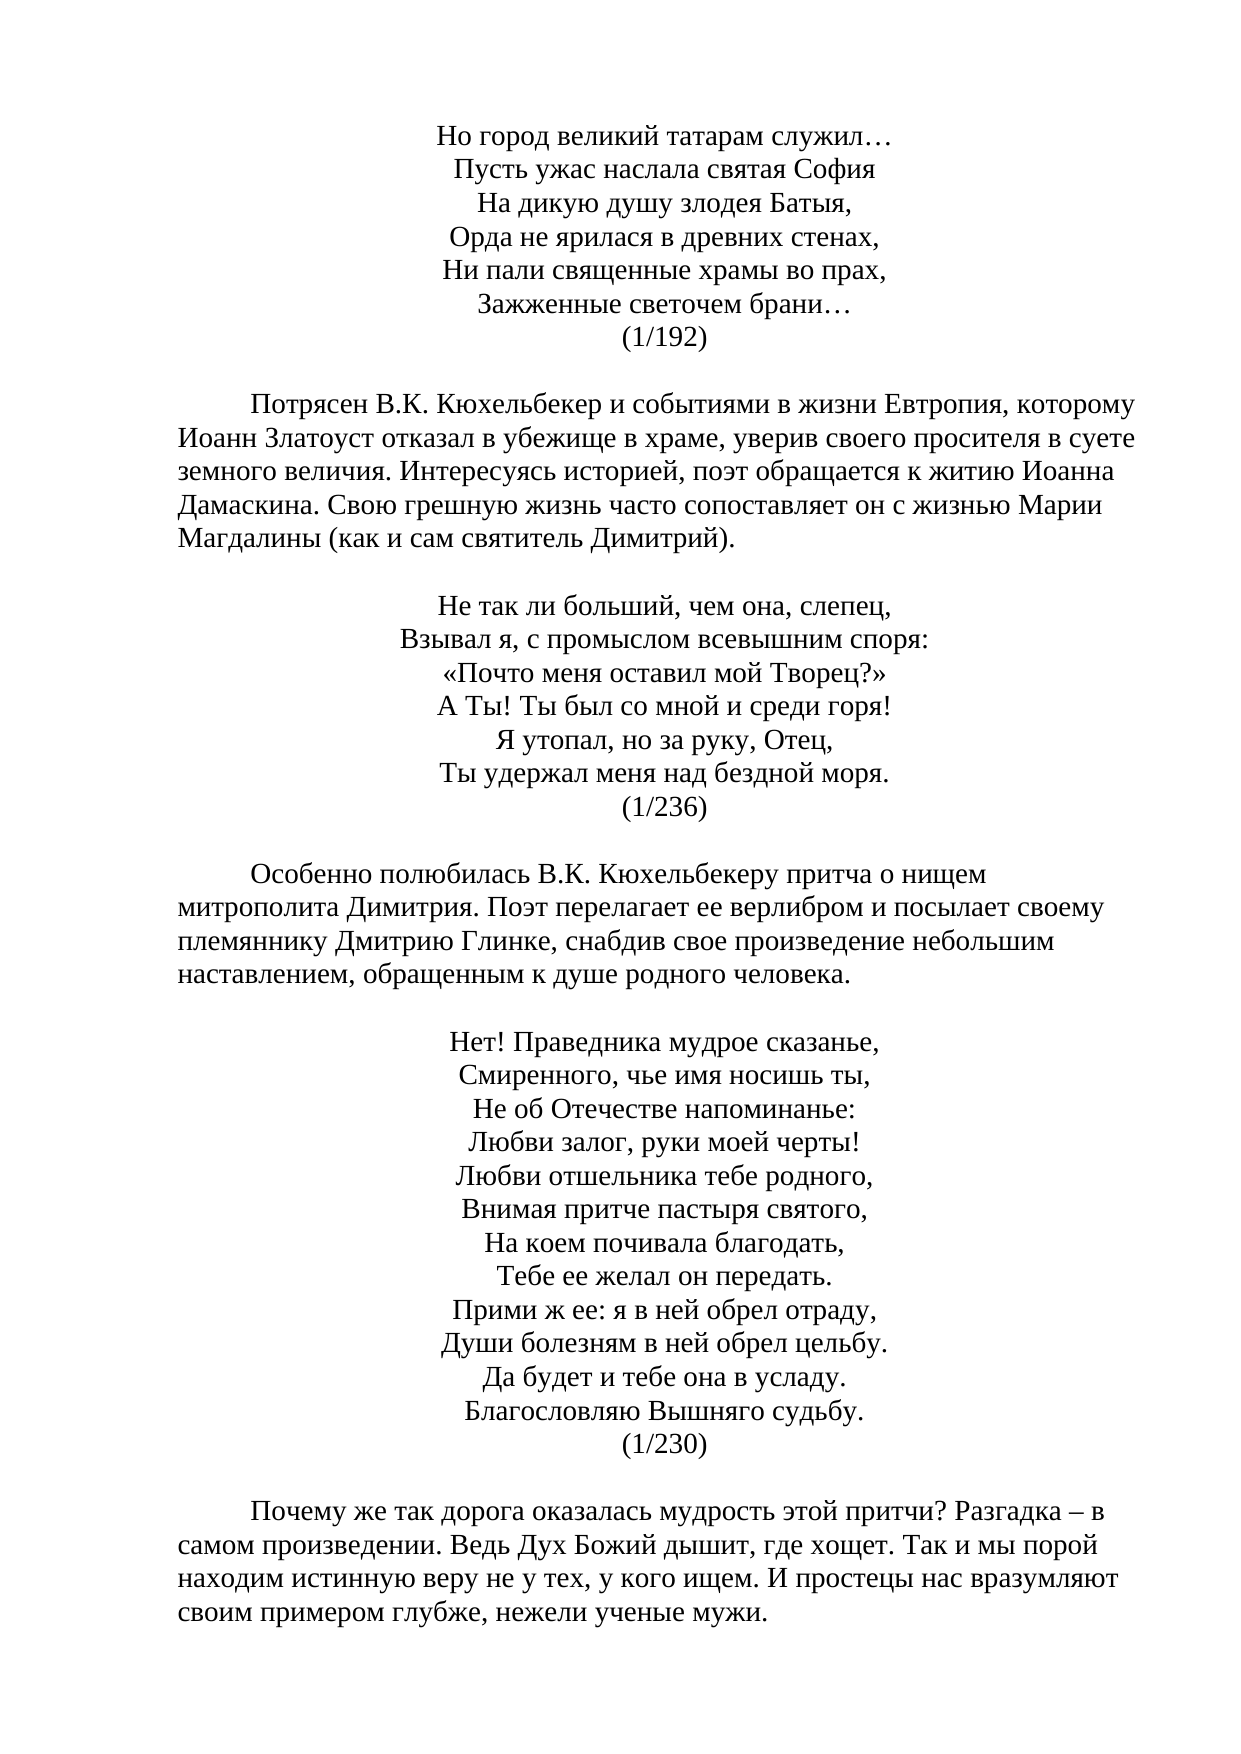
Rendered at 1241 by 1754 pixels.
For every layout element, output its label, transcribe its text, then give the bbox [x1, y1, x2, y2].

text Зажженные светочем брани… [177, 286, 1152, 319]
text Пусть ужас наслала святая София [177, 152, 1152, 185]
text Особенно полюбилась В.К. Кюхельбекеру притча о нищем митрополита Димитрия. Поэт перелагает ее верлибром и посылает своему племяннику Дмитрию Глинке, снабдив свое произведение небольшим наставлением, обращенным к душе родного человека. [177, 856, 1152, 990]
text Ты удержал меня над бездной моря. [177, 755, 1152, 789]
text Я утопал, но за руку, Отец, [177, 722, 1152, 755]
text (1/236) [177, 789, 1152, 822]
text Благословляю Вышняго судьбу. [177, 1393, 1152, 1426]
text (1/230) [177, 1426, 1152, 1460]
text (1/192) [177, 319, 1152, 353]
text Потрясен В.К. Кюхельбекер и событиями в жизни Евтропия, которому Иоанн Златоуст отказал в убежище в храме, уверив своего просителя в суете земного величия. Интересуясь историей, поэт обращается к житию Иоанна Дамаскина. Свою грешную жизнь часто сопоставляет он с жизнью Марии Магдалины (как и сам святитель Димитрий). [177, 386, 1152, 554]
text Любви залог, руки моей черты! [177, 1124, 1152, 1158]
text Смиренного, чье имя носишь ты, [177, 1057, 1152, 1091]
text Нет! Праведника мудрое сказанье, [177, 1024, 1152, 1057]
text Орда не ярилася в древних стенах, [177, 219, 1152, 252]
text Да будет и тебе она в усладу. [177, 1359, 1152, 1393]
text Любви отшельника тебе родного, [177, 1158, 1152, 1191]
text Внимая притче пастыря святого, [177, 1191, 1152, 1225]
text Ни пали священные храмы во прах, [177, 252, 1152, 286]
text Взывал я, с промыслом всевышним споря: [177, 621, 1152, 655]
text Тебе ее желал он передать. [177, 1258, 1152, 1292]
text Но город великий татарам служил… [177, 118, 1152, 152]
text На коем почивала благодать, [177, 1225, 1152, 1258]
text Почему же так дорога оказалась мудрость этой притчи? Разгадка – в самом произведении. Ведь Дух Божий дышит, где хощет. Так и мы порой находим истинную веру не у тех, у кого ищем. И простецы нас вразумляют своим примером глубже, нежели ученые мужи. [177, 1493, 1152, 1627]
text На дикую душу злодея Батыя, [177, 185, 1152, 219]
text Не об Отечестве напоминанье: [177, 1091, 1152, 1124]
text Души болезням в ней обрел цельбу. [177, 1326, 1152, 1359]
text Не так ли больший, чем она, слепец, [177, 588, 1152, 621]
text «Почто меня оставил мой Творец?» [177, 655, 1152, 688]
text А Ты! Ты был со мной и среди горя! [177, 688, 1152, 722]
text Прими ж ее: я в ней обрел отраду, [177, 1292, 1152, 1326]
